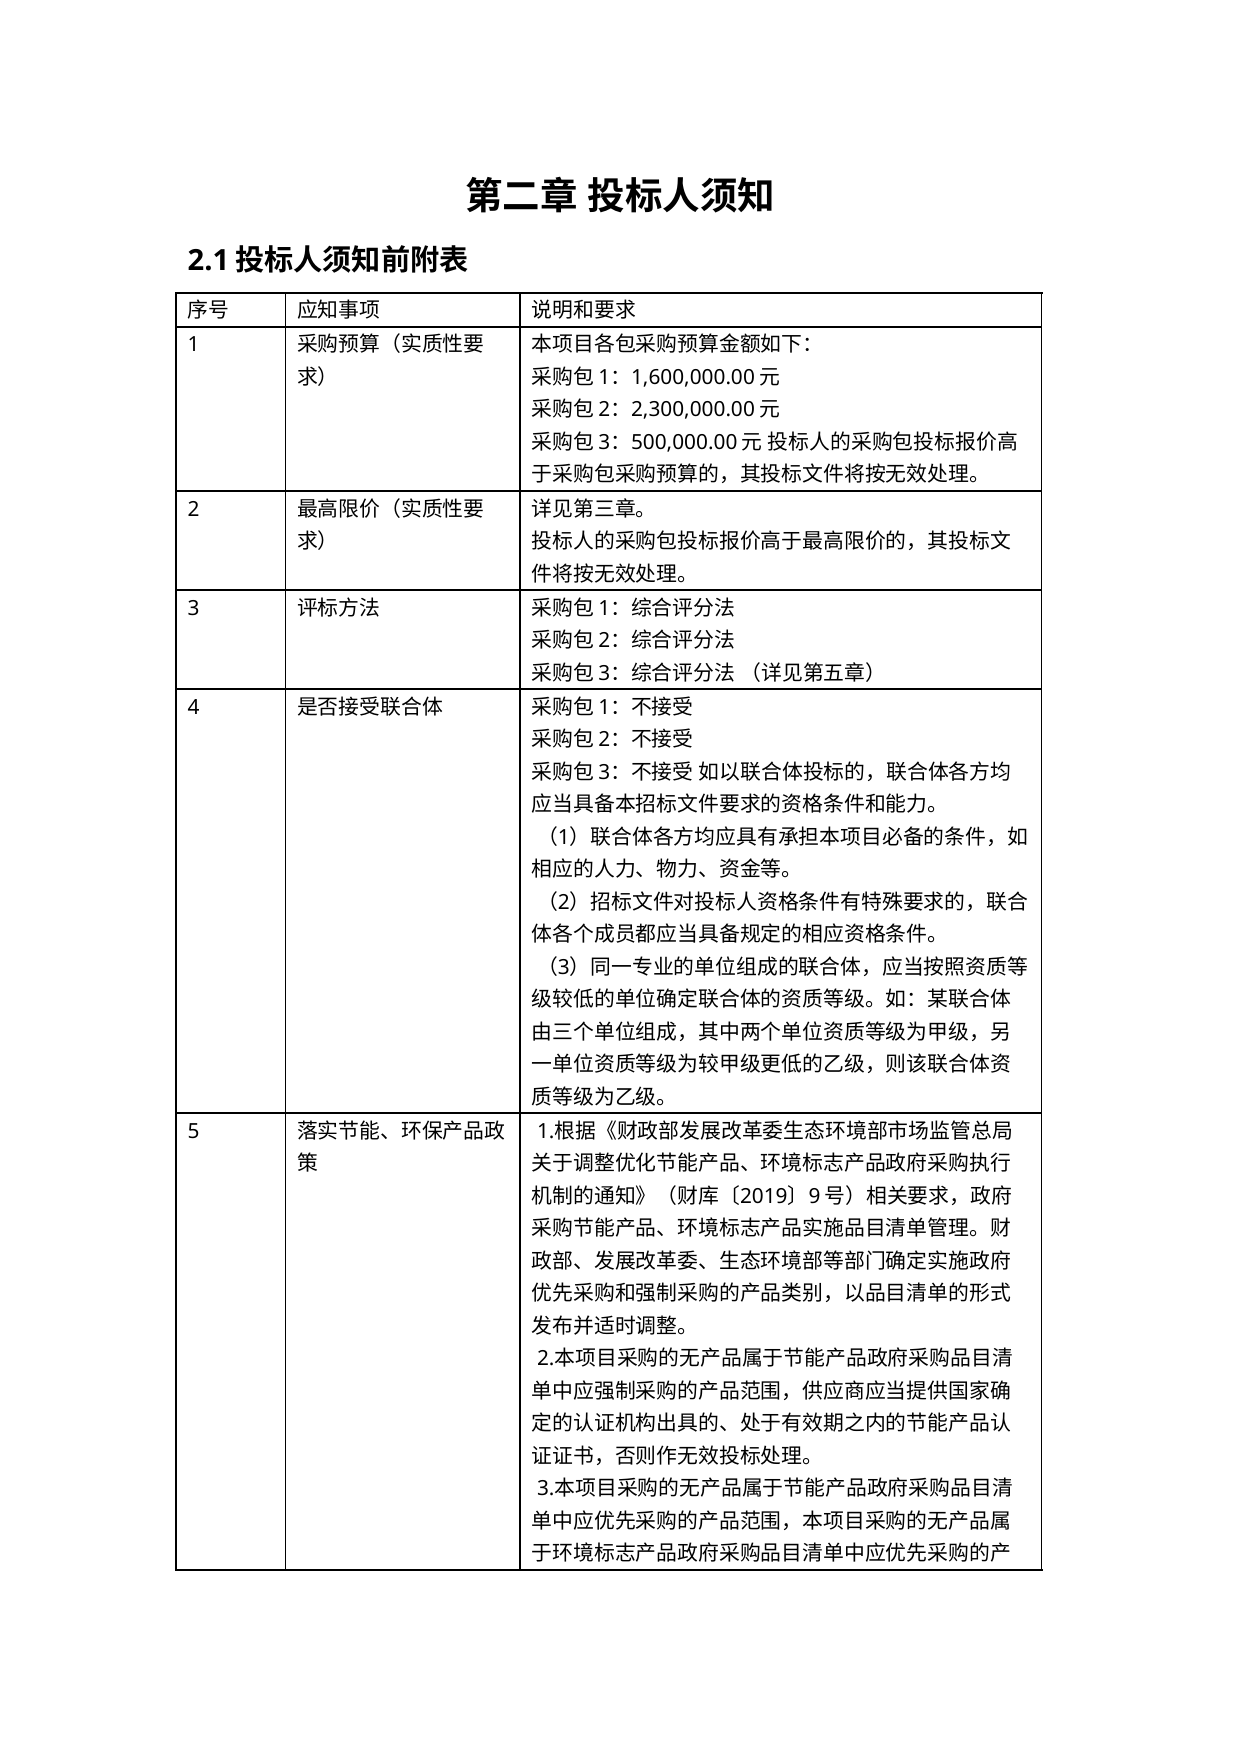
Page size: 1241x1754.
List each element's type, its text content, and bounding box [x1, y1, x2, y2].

table_cell 采购预算（实质性要求） [286, 328, 519, 490]
table_cell 5 [177, 1114, 285, 1569]
table_cell 最高限价（实质性要求） [286, 492, 519, 589]
table_header 序号 [177, 294, 285, 326]
text 第二章 投标人须知 [187, 162, 1053, 227]
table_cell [521, 1114, 1041, 1569]
table_cell 2 [177, 492, 285, 589]
table_cell 评标方法 [286, 591, 519, 688]
table_cell 1 [177, 328, 285, 490]
table_cell 落实节能、环保产品政策 [286, 1114, 519, 1569]
table_header 说明和要求 [521, 294, 1041, 326]
table_cell 3 [177, 591, 285, 688]
table_cell 采购包1：不接受 采购包2：不接受 采购包3：不接受 如以联合体投标的，联合体各方均应当具备本招标文件要求的资格条件和能力。 （1）联合体各方均应具有承担本项目必备的条件，如相应的人力、物力、资金等。 （2）招标文件对投标人资格条件有特殊要求的，联合体各个成员都应当具备规定的相应资格条件。 （3）同一专业的单位组成的联合体，应当按照资质等级较低的单位确定联合体的资质等级。如：某联合体由三个单位组成，其中两个单位资质等级为甲级，另一单位资质等级为较甲级更低的乙级，则该联合体资质等级为乙级。 [521, 690, 1041, 1112]
table_cell 4 [177, 690, 285, 1112]
table_cell 详见第三章。 投标人的采购包投标报价高于最高限价的，其投标文件将按无效处理。 [521, 492, 1041, 589]
table_cell 采购包1：综合评分法 采购包2：综合评分法 采购包3：综合评分法 （详见第五章） [521, 591, 1041, 688]
table_cell 本项目各包采购预算金额如下： 采购包1：1,600,000.00元 采购包2：2,300,000.00元 采购包3：500,000.00元 投标人的采购包投标报价高于采购包采购预算的，其投标文件将按无效处理。 [521, 328, 1041, 490]
text 2.1投标人须知前附表 [187, 227, 1053, 292]
table_header 应知事项 [286, 294, 519, 326]
table_cell 是否接受联合体 [286, 690, 519, 1112]
